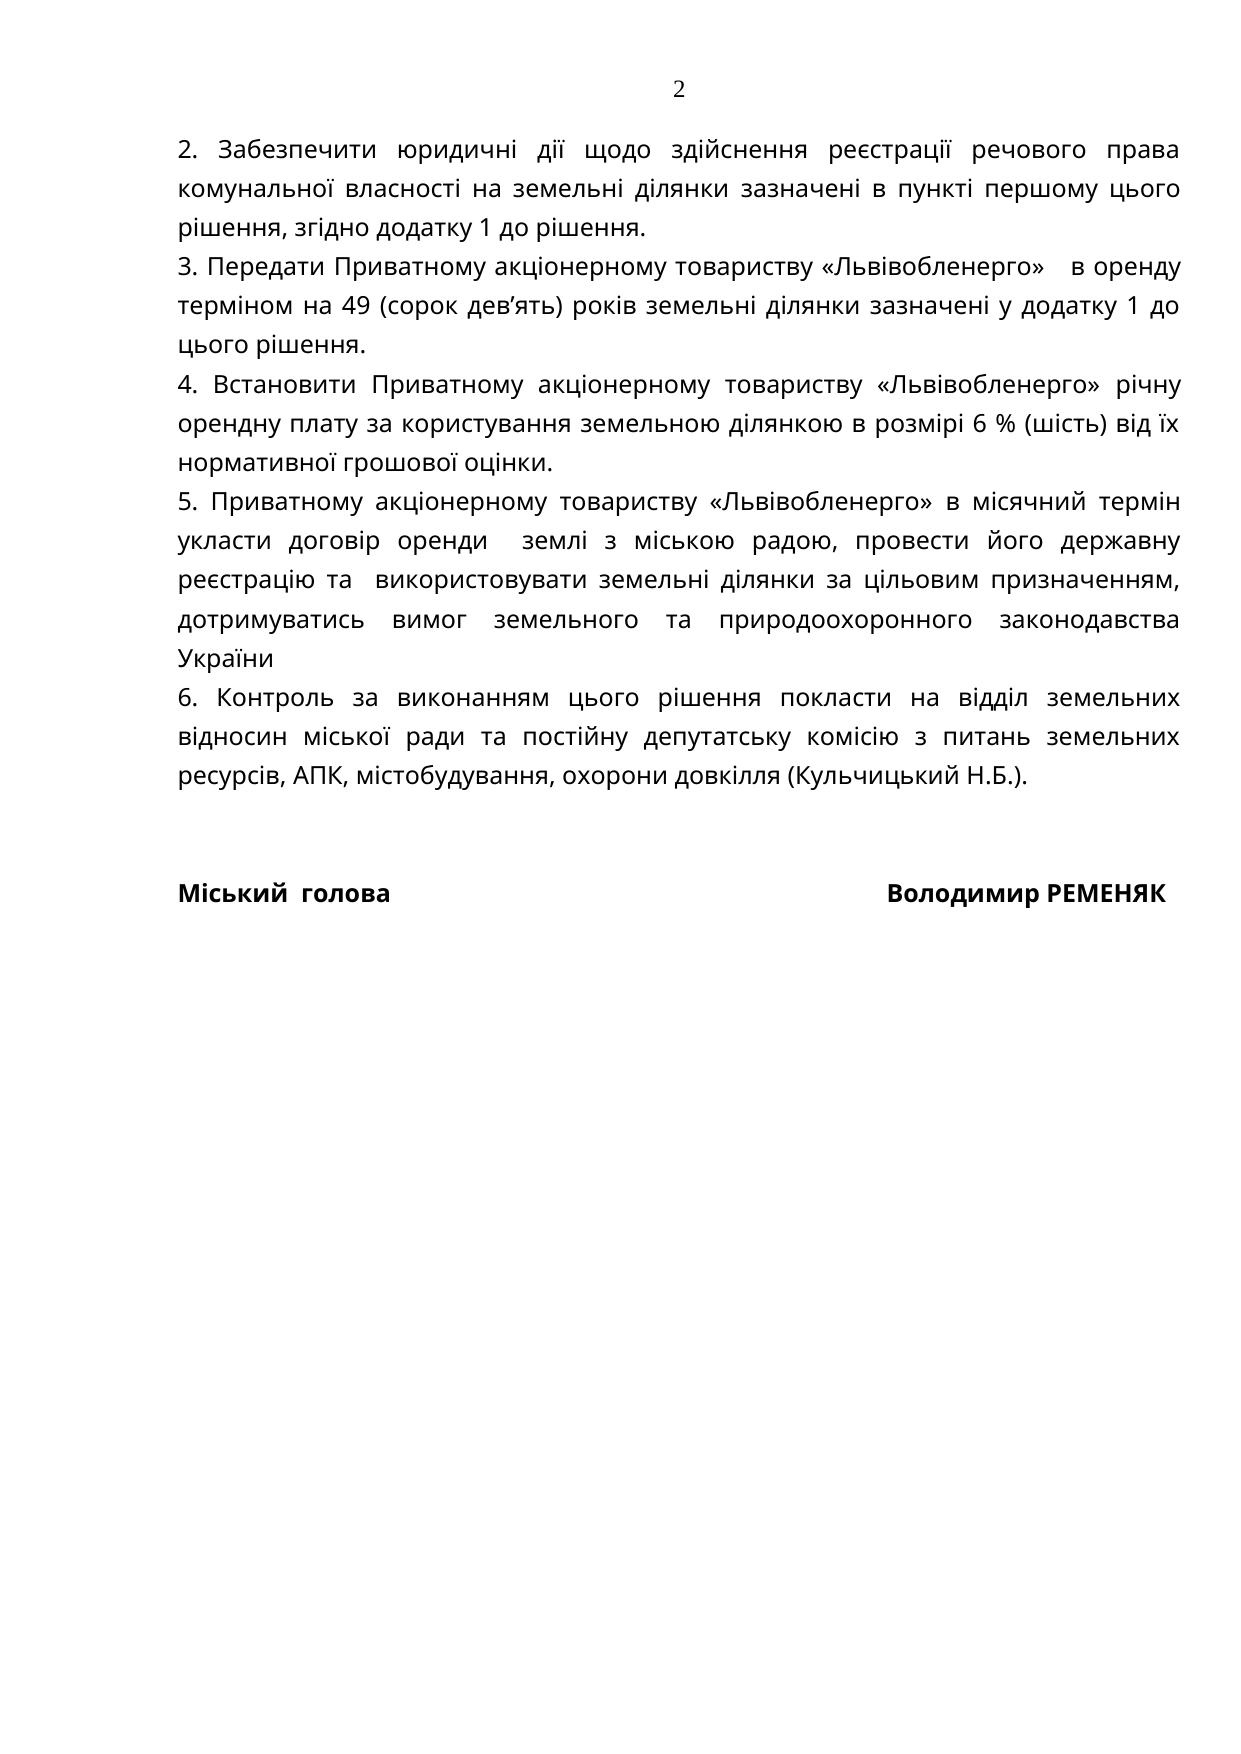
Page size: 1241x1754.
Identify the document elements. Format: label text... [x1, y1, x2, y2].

text 5. Приватному акціонерному товариству «Львівобленерго» в місячний термін укласти договір оренди землі з міською радою, провести його державну реєстрацію та використовувати земельні ділянки за цільовим призначенням, дотримуватись вимог земельного та природоохоронного законодавства України [177, 484, 1181, 674]
text 3. Передати Приватному акціонерному товариству «Львівобленерго» в оренду терміном на 49 (сорок дев’ять) років земельні ділянки зазначені у додатку 1 до цього рішення. [177, 249, 1181, 361]
text 4. Встановити Приватному акціонерному товариству «Львівобленерго» річну орендну плату за користування земельною ділянкою в розмірі 6 % (шість) від їх нормативної грошової оцінки. [177, 366, 1181, 479]
text Міський голова Володимир РЕМЕНЯК [177, 876, 1181, 909]
text 2. Забезпечити юридичні дії щодо здійснення реєстрації речового права комунальної власності на земельні ділянки зазначені в пункті першому цього рішення, згідно додатку 1 до рішення. [177, 131, 1181, 244]
text 6. Контроль за виконанням цього рішення покласти на відділ земельних відносин міської ради та постійну депутатську комісію з питань земельних ресурсів, АПК, містобудування, охорони довкілля (Кульчицький Н.Б.). [177, 680, 1181, 792]
